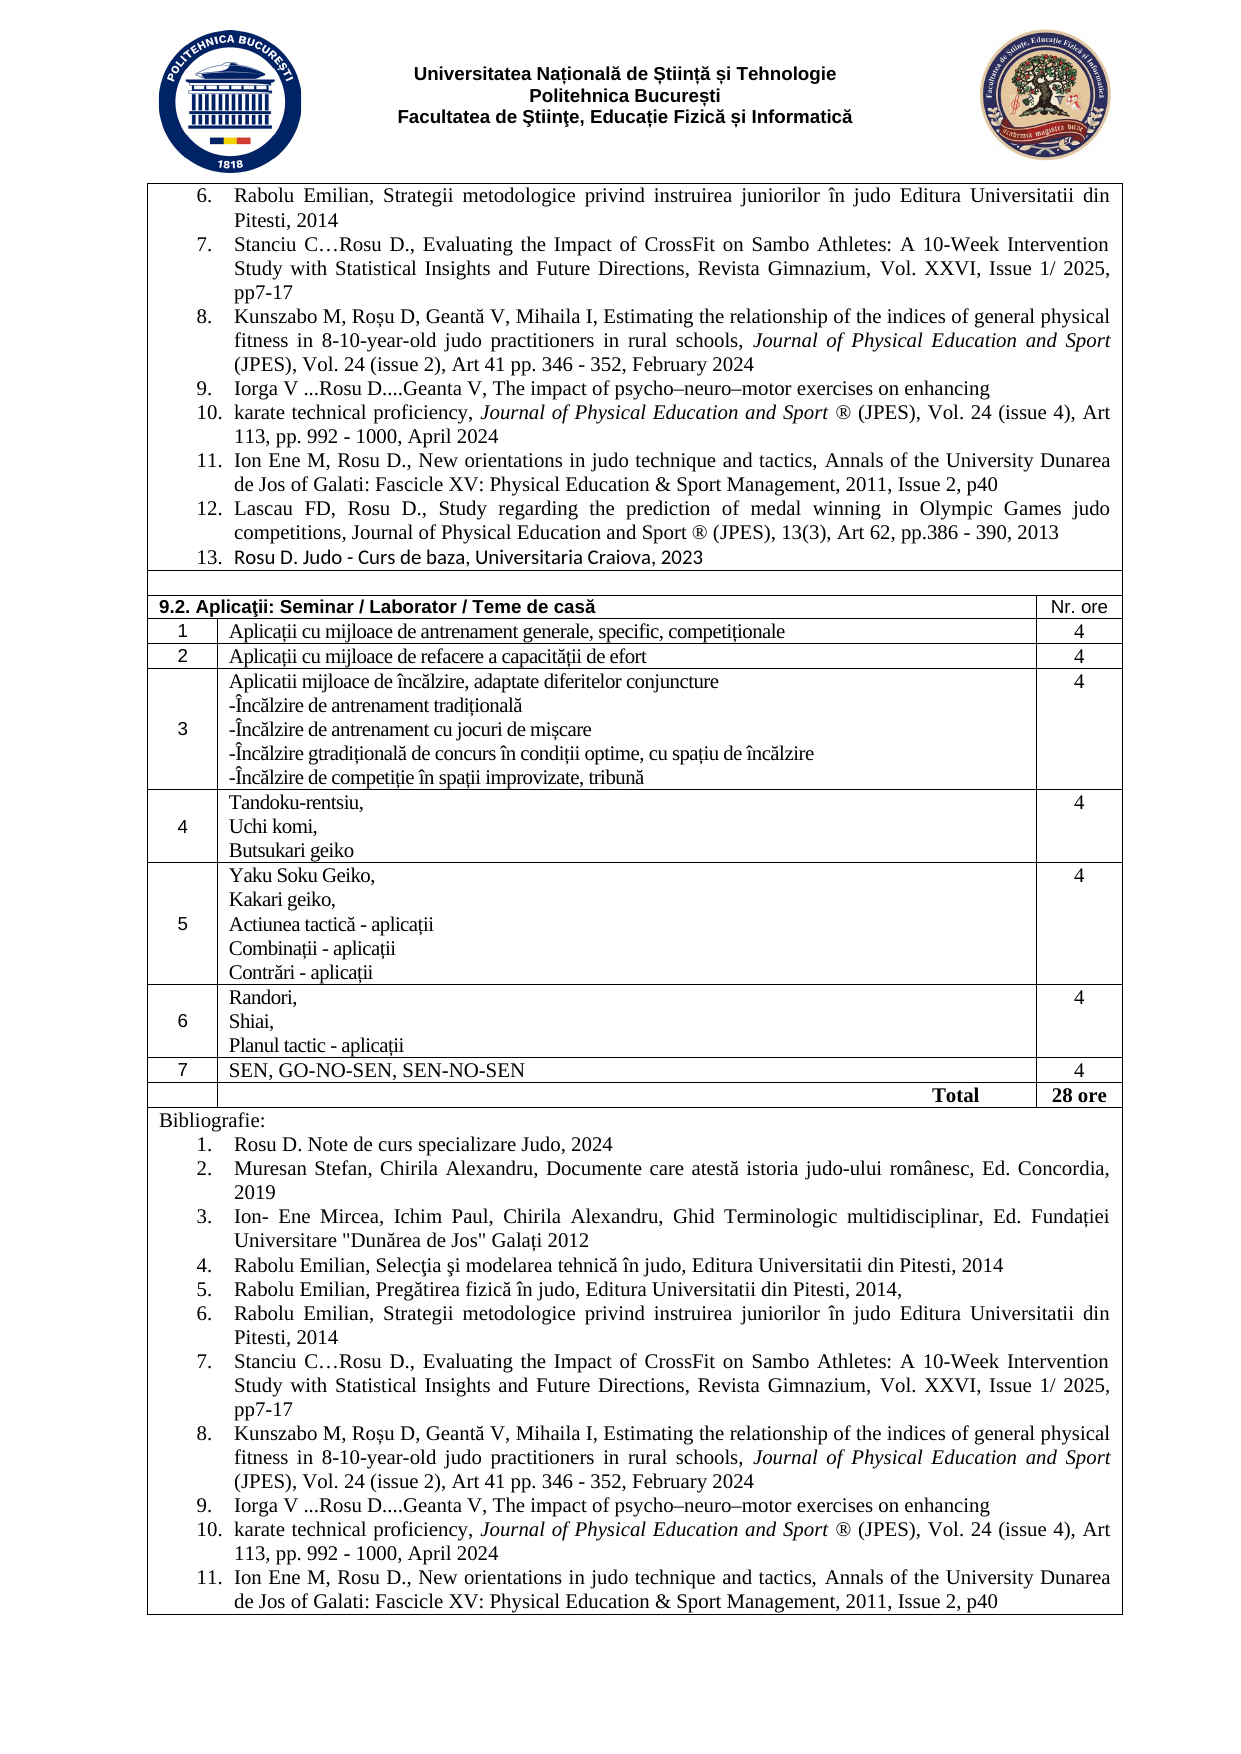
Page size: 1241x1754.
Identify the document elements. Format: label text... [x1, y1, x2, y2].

table_cell 7 [148, 1058, 217, 1082]
picture [979, 29, 1112, 161]
table_cell 2 [148, 644, 217, 668]
table_cell 4 [1037, 863, 1122, 984]
table_cell 1 [148, 619, 217, 643]
table_cell 4 [1037, 1058, 1122, 1082]
table_cell 4 [148, 790, 217, 862]
table_cell Tandoku-rentsiu, Uchi komi, Butsukari geiko [218, 790, 1036, 862]
table_cell Aplicații cu mijloace de refacere a capacității de efort [218, 644, 1036, 668]
table_cell 3 [148, 669, 217, 789]
table_cell 4 [1037, 619, 1122, 643]
table_cell Randori, Shiai, Planul tactic - aplicații [218, 985, 1036, 1057]
table_cell Aplicații cu mijloace de antrenament generale, specific, competiționale [218, 619, 1036, 643]
table_cell Total [218, 1083, 1036, 1107]
table_cell SEN, GO-NO-SEN, SEN-NO-SEN [218, 1058, 1036, 1082]
table_cell [148, 1083, 217, 1107]
table_cell Yaku Soku Geiko, Kakari geiko, Actiunea tactică - aplicații Combinații - aplicații Contrări - aplicații [218, 863, 1036, 984]
table_cell 4 [1037, 790, 1122, 862]
table_cell 4 [1037, 985, 1122, 1057]
table_cell 28 ore [1037, 1083, 1122, 1107]
table_cell 4 [1037, 644, 1122, 668]
table_cell 6 [148, 985, 217, 1057]
picture [158, 30, 302, 173]
table_cell [148, 571, 1122, 595]
table_cell 4 [1037, 669, 1122, 789]
table_cell Aplicatii mijloace de încălzire, adaptate diferitelor conjuncture -Încălzire de antrenament tradițională -Încălzire de antrenament cu jocuri de mișcare -Încălzire gtradițională de concurs în condiții optime, cu spațiu de încălzire -Încălzire de competiție în spații improvizate, tribună [218, 669, 1036, 789]
table_cell 9.2. Aplicaţii: Seminar / Laborator / Teme de casă [148, 596, 1036, 617]
table_cell 5 [148, 863, 217, 984]
table_cell Nr. ore [1037, 596, 1122, 617]
